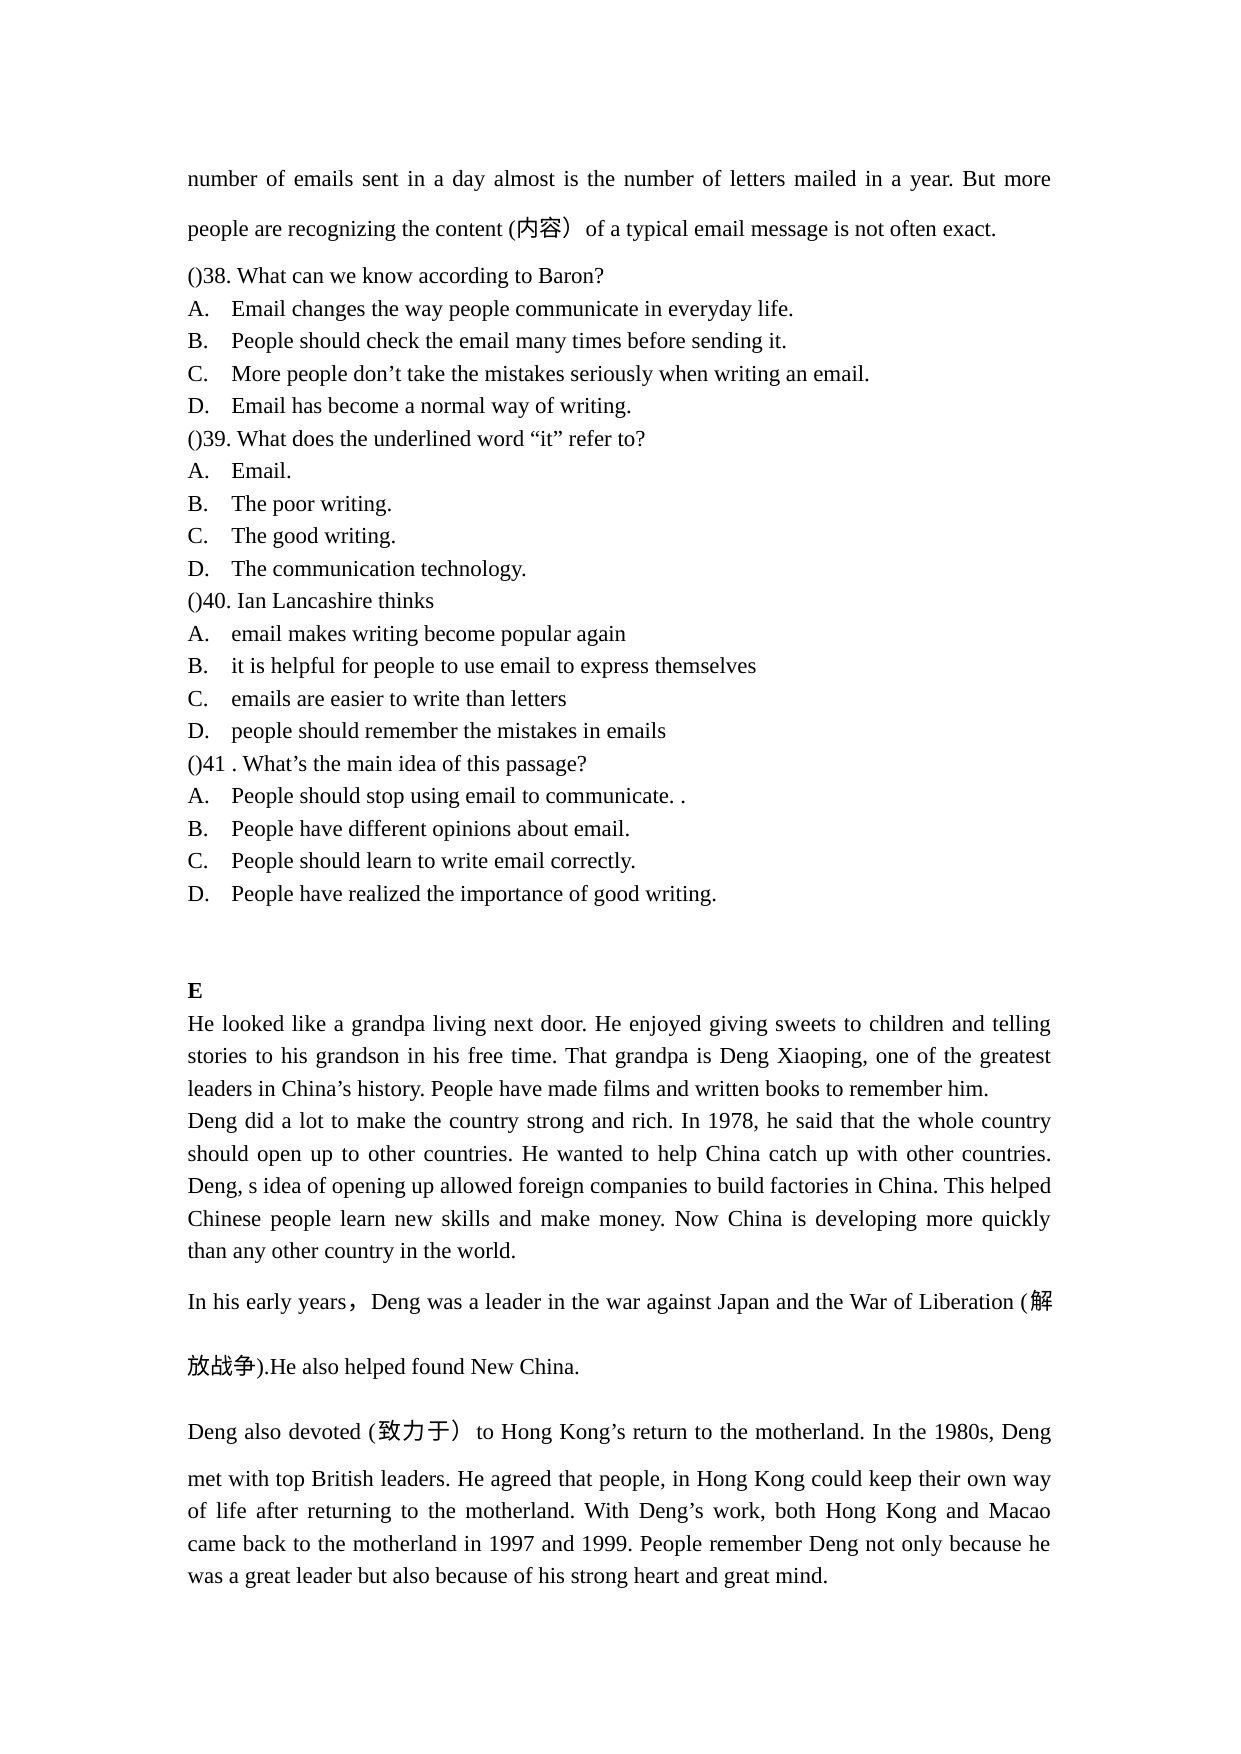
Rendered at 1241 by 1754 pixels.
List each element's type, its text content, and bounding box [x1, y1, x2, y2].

text B. People have different opinions about email. [187, 812, 1053, 844]
text B. The poor writing. [187, 487, 1053, 519]
text A. email makes writing become popular again [187, 617, 1053, 649]
text ()41 . What’s the main idea of this passage? [187, 747, 1053, 779]
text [187, 162, 1053, 259]
text Deng did a lot to make the country strong and rich. In 1978, he said that the whole country should open up to other countries. He wanted to help China catch up with other countries. Deng, s idea of opening up allowed foreign companies to build factories in China. This helped Chinese people learn new skills and make money. Now China is developing more quickly than any other country in the world. [187, 1104, 1053, 1267]
text C. The good writing. [187, 519, 1053, 552]
text He looked like a grandpa living next door. He enjoyed giving sweets to children and telling stories to his grandson in his free time. That grandpa is Deng Xiaoping, one of the greatest leaders in China’s history. People have made films and written books to remember him. [187, 1007, 1053, 1104]
text In his early years，Deng was a leader in the war against Japan and the War of Liberation (解放战争).He also helped found New China. [187, 1267, 1053, 1397]
text D. People have realized the importance of good writing. [187, 877, 1053, 909]
text E [187, 974, 1053, 1007]
text Deng also devoted (致力于）to Hong Kong’s return to the motherland. In the 1980s, Deng met with top British leaders. He agreed that people, in Hong Kong could keep their own way of life after returning to the motherland. With Deng’s work, both Hong Kong and Macao came back to the motherland in 1997 and 1999. People remember Deng not only because he was a great leader but also because of his strong heart and great mind. [187, 1397, 1053, 1592]
text B. People should check the email many times before sending it. [187, 324, 1053, 357]
text ()39. What does the underlined word “it” refer to? [187, 422, 1053, 454]
text ()38. What can we know according to Baron? [187, 259, 1053, 292]
text B. it is helpful for people to use email to express themselves [187, 649, 1053, 682]
text D. The communication technology. [187, 552, 1053, 584]
text A. People should stop using email to communicate. . [187, 779, 1053, 812]
text C. More people don’t take the mistakes seriously when writing an email. [187, 357, 1053, 389]
text C. emails are easier to write than letters [187, 682, 1053, 714]
text ()40. Ian Lancashire thinks [187, 584, 1053, 617]
text D. Email has become a normal way of writing. [187, 389, 1053, 422]
text A. Email. [187, 454, 1053, 487]
text D. people should remember the mistakes in emails [187, 714, 1053, 747]
text A. Email changes the way people communicate in everyday life. [187, 292, 1053, 324]
text C. People should learn to write email correctly. [187, 844, 1053, 877]
